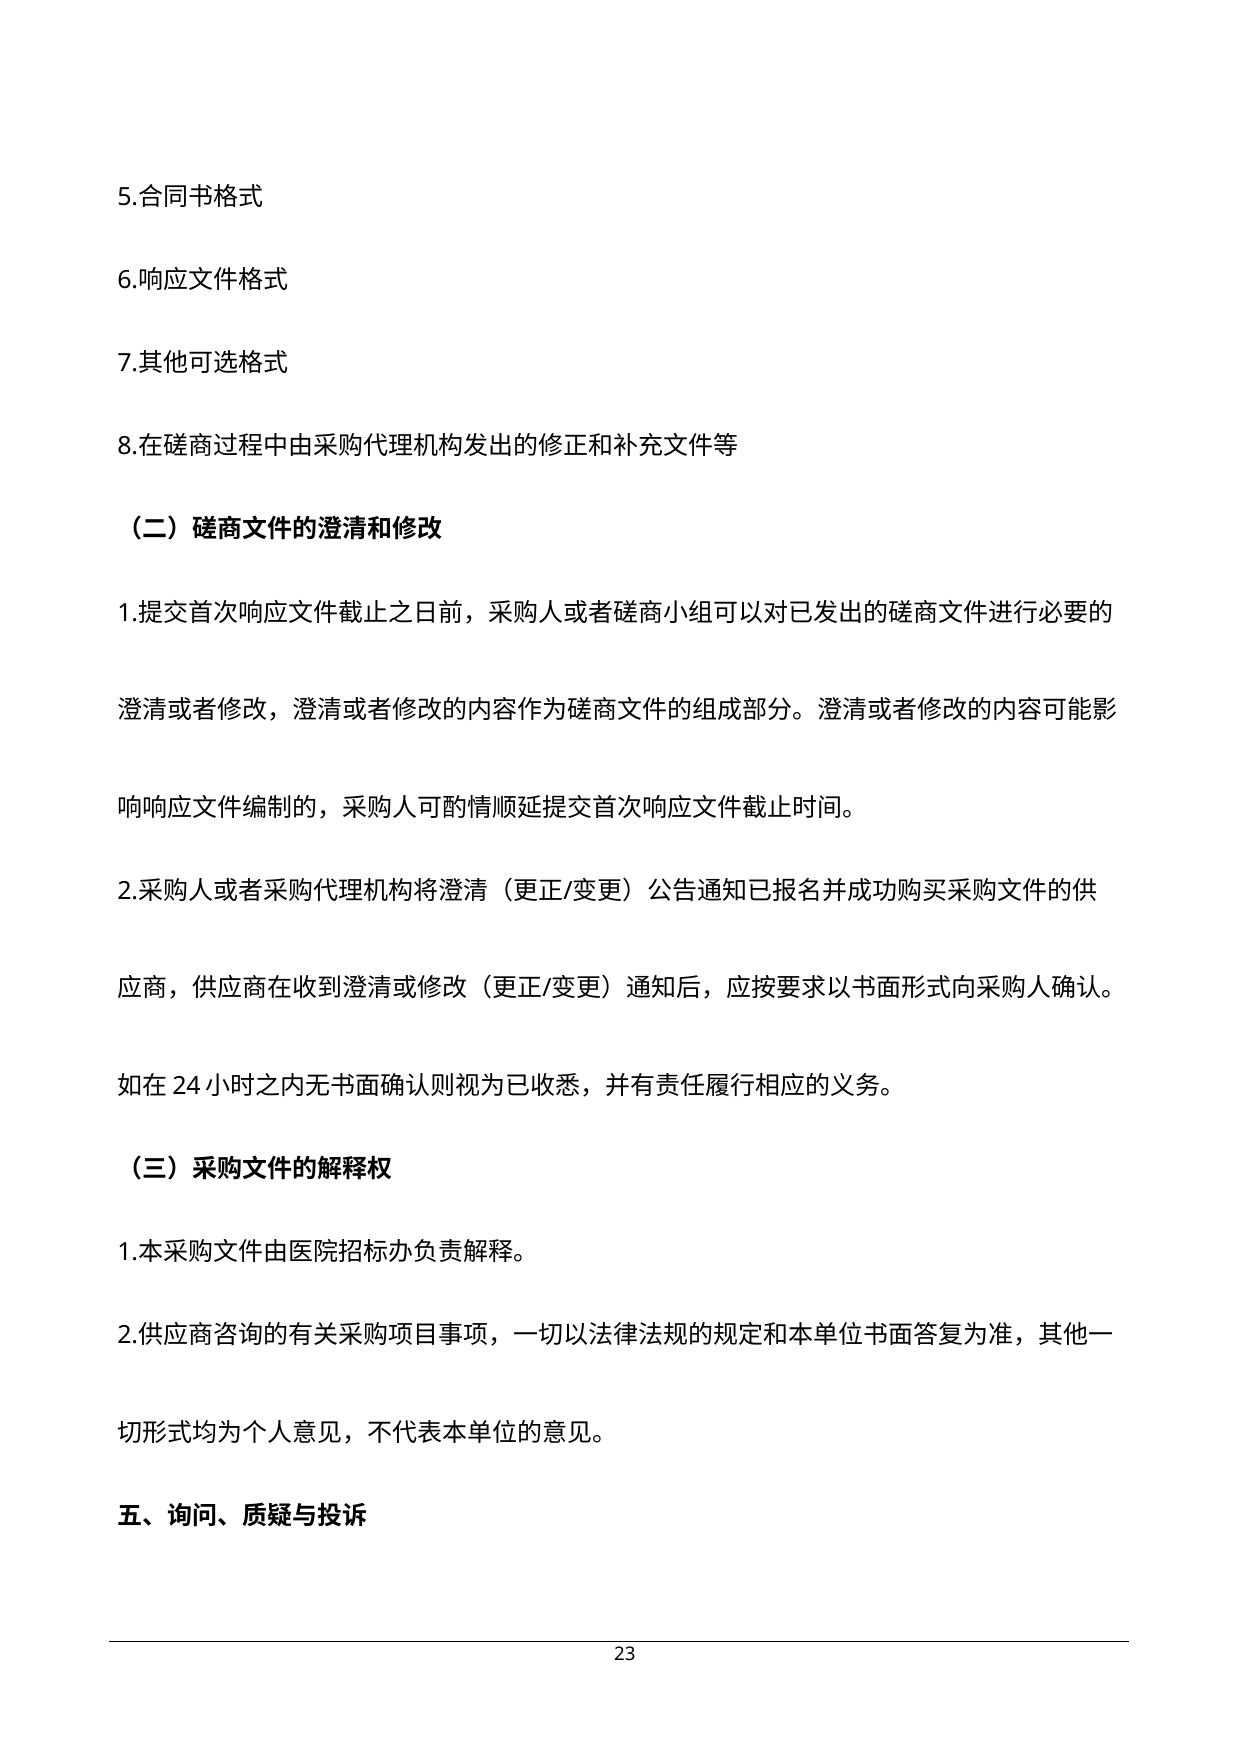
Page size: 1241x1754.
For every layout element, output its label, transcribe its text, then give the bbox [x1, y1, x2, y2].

text 5.合同书格式 [117, 162, 1120, 227]
text （二）磋商文件的澄清和修改 [117, 494, 1120, 559]
text 6.响应文件格式 [117, 245, 1120, 310]
text 7.其他可选格式 [117, 328, 1120, 393]
text 五、询问、质疑与投诉 [117, 1481, 1120, 1546]
text （三）采购文件的解释权 [117, 1134, 1120, 1199]
text 1.提交首次响应文件截止之日前，采购人或者磋商小组可以对已发出的磋商文件进行必要的澄清或者修改，澄清或者修改的内容作为磋商文件的组成部分。澄清或者修改的内容可能影响响应文件编制的，采购人可酌情顺延提交首次响应文件截止时间。 [117, 578, 1120, 838]
text 2.供应商咨询的有关采购项目事项，一切以法律法规的规定和本单位书面答复为准，其他一切形式均为个人意见，不代表本单位的意见。 [117, 1300, 1120, 1463]
text 1.本采购文件由医院招标办负责解释。 [117, 1217, 1120, 1282]
text 8.在磋商过程中由采购代理机构发出的修正和补充文件等 [117, 411, 1120, 476]
text 2.采购人或者采购代理机构将澄清（更正/变更）公告通知已报名并成功购买采购文件的供应商，供应商在收到澄清或修改（更正/变更）通知后，应按要求以书面形式向采购人确认。如在24小时之内无书面确认则视为已收悉，并有责任履行相应的义务。 [117, 856, 1120, 1116]
